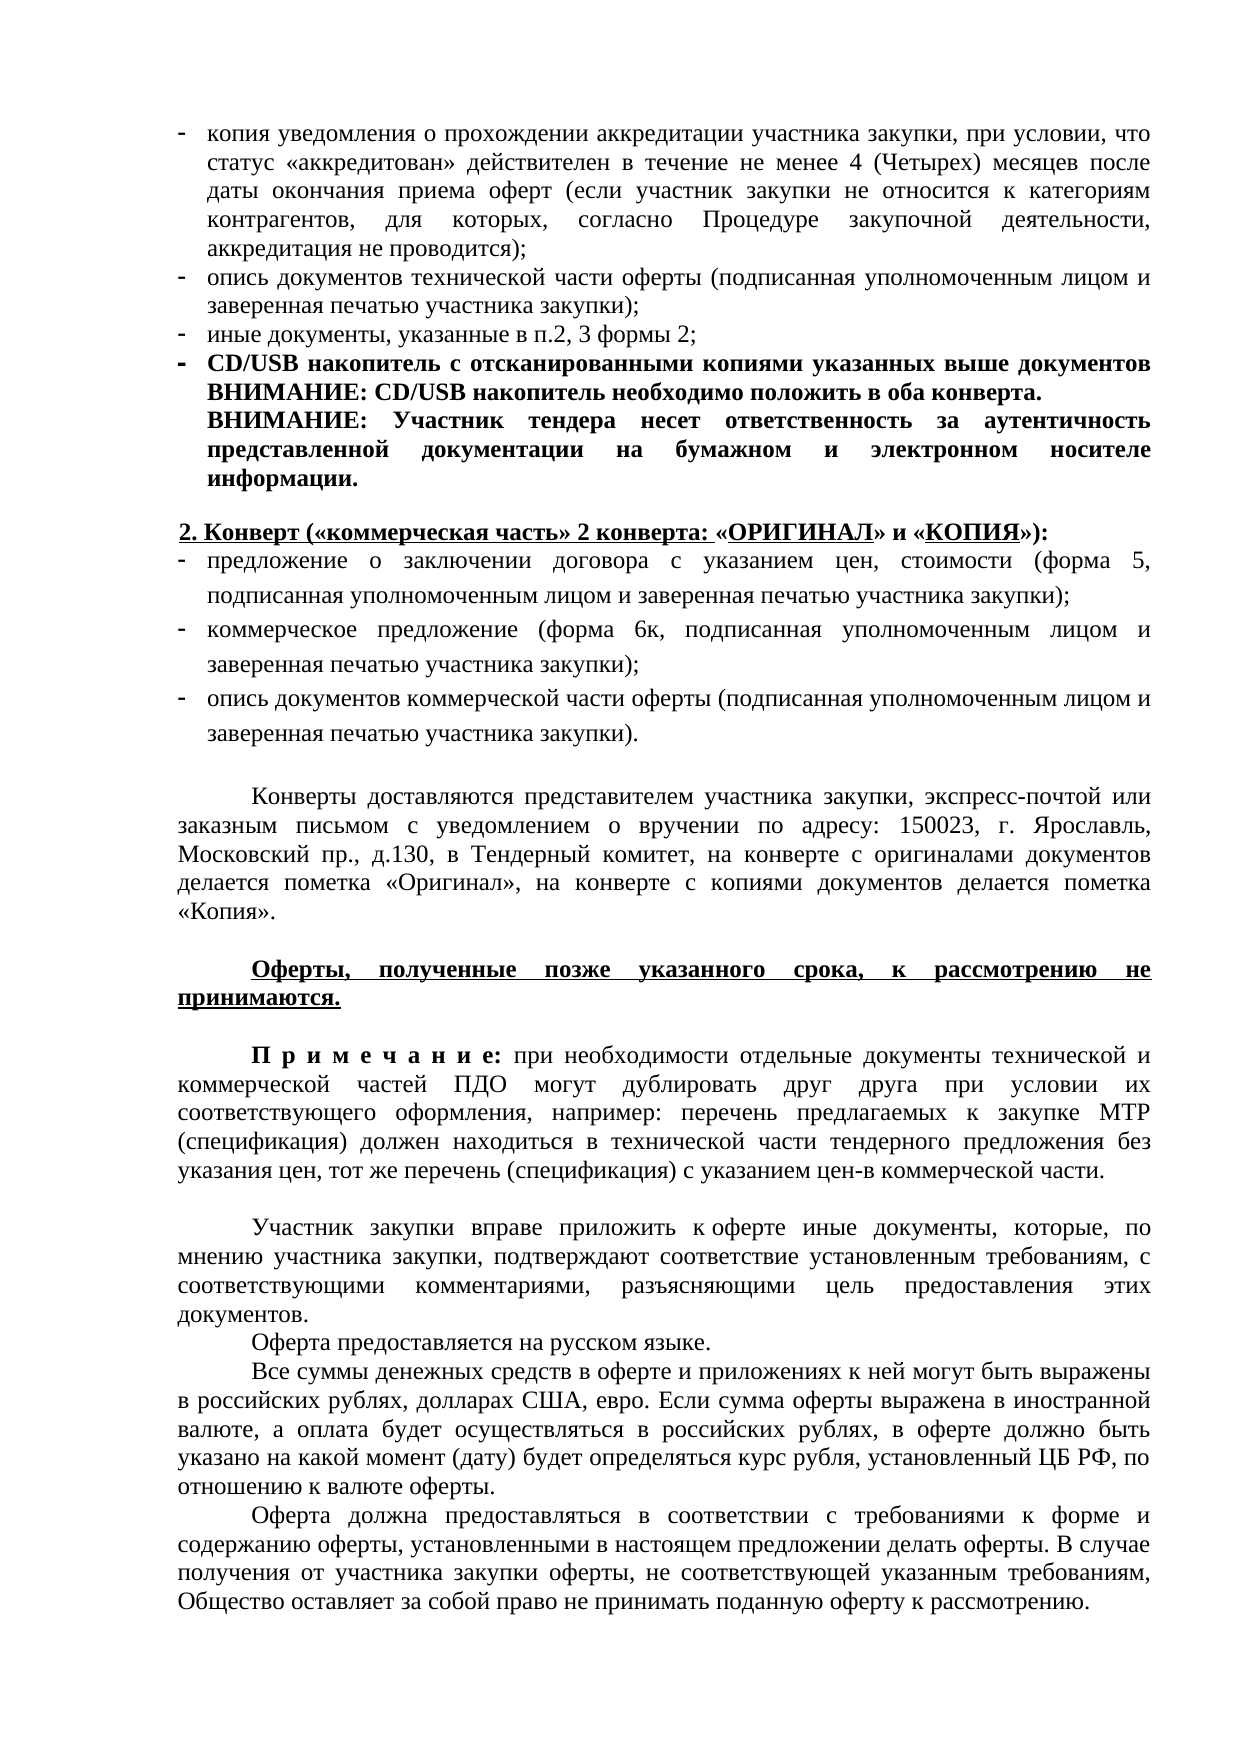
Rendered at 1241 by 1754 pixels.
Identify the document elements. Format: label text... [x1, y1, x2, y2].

list опись документов коммерческой части оферты (подписанная уполномоченным лицом и заверенная печатью участника закупки). [177, 683, 1152, 747]
list иные документы, указанные в п.2, 3 формы 2; [177, 319, 1152, 348]
text Оферта предоставляется на русском языке. [177, 1327, 1152, 1356]
text Все суммы денежных средств в оферте и приложениях к ней могут быть выражены в российских рублях, долларах США, евро. Если сумма оферты выражена в иностранной валюте, а оплата будет осуществляться в российских рублях, в оферте должно быть указано на какой момент (дату) будет определяться курс рубля, установленный ЦБ РФ, по отношению к валюте оферты. [177, 1356, 1152, 1500]
list CD/USB накопитель с отсканированными копиями указанных выше документов ВНИМАНИЕ: CD/USB накопитель необходимо положить в оба конверта. [177, 348, 1152, 406]
text ВНИМАНИЕ: Участник тендера несет ответственность за аутентичность представленной документации на бумажном и электронном носителе информации. [207, 406, 1152, 492]
list коммерческое предложение (форма 6к, подписанная уполномоченным лицом и заверенная печатью участника закупки); [177, 614, 1152, 678]
text Оферта должна предоставляться в соответствии с требованиями к форме и содержанию оферты, установленными в настоящем предложении делать оферты. В случае получения от участника закупки оферты, не соответствующей указанным требованиям, Общество оставляет за собой право не принимать поданную оферту к рассмотрению. [177, 1500, 1152, 1615]
text 2. Конверт («коммерческая часть» 2 конверта: «ОРИГИНАЛ» и «КОПИЯ»): [178, 517, 1152, 546]
text Участник закупки вправе приложить к оферте иные документы, которые, по мнению участника закупки, подтверждают соответствие установленным требованиям, с соответствующими комментариями, разъясняющими цель предоставления этих документов. [177, 1212, 1152, 1327]
text П р и м е ч а н и е: при необходимости отдельные документы технической и коммерческой частей ПДО могут дублировать друг друга при условии их соответствующего оформления, например: перечень предлагаемых к закупке МТР (спецификация) должен находиться в технической части тендерного предложения без указания цен, тот же перечень (спецификация) с указанием цен-в коммерческой части. [177, 1040, 1152, 1184]
text Конверты доставляются представителем участника закупки, экспресс-почтой или заказным письмом с уведомлением о вручении по адресу: 150023, г. Ярославль, Московский пр., д.130, в Тендерный комитет, на конверте с оригиналами документов делается пометка «Оригинал», на конверте с копиями документов делается пометка «Копия». [177, 781, 1152, 925]
list опись документов технической части оферты (подписанная уполномоченным лицом и заверенная печатью участника закупки); [177, 262, 1152, 319]
list предложение о заключении договора с указанием цен, стоимости (форма 5, подписанная уполномоченным лицом и заверенная печатью участника закупки); [177, 546, 1152, 609]
list копия уведомления о прохождении аккредитации участника закупки, при условии, что статус «аккредитован» действителен в течение не менее 4 (Четырех) месяцев после даты окончания приема оферт (если участник закупки не относится к категориям контрагентов, для которых, согласно Процедуре закупочной деятельности, аккредитация не проводится); [177, 118, 1152, 262]
text Оферты, полученные позже указанного срока, к рассмотрению не принимаются. [177, 954, 1152, 1011]
